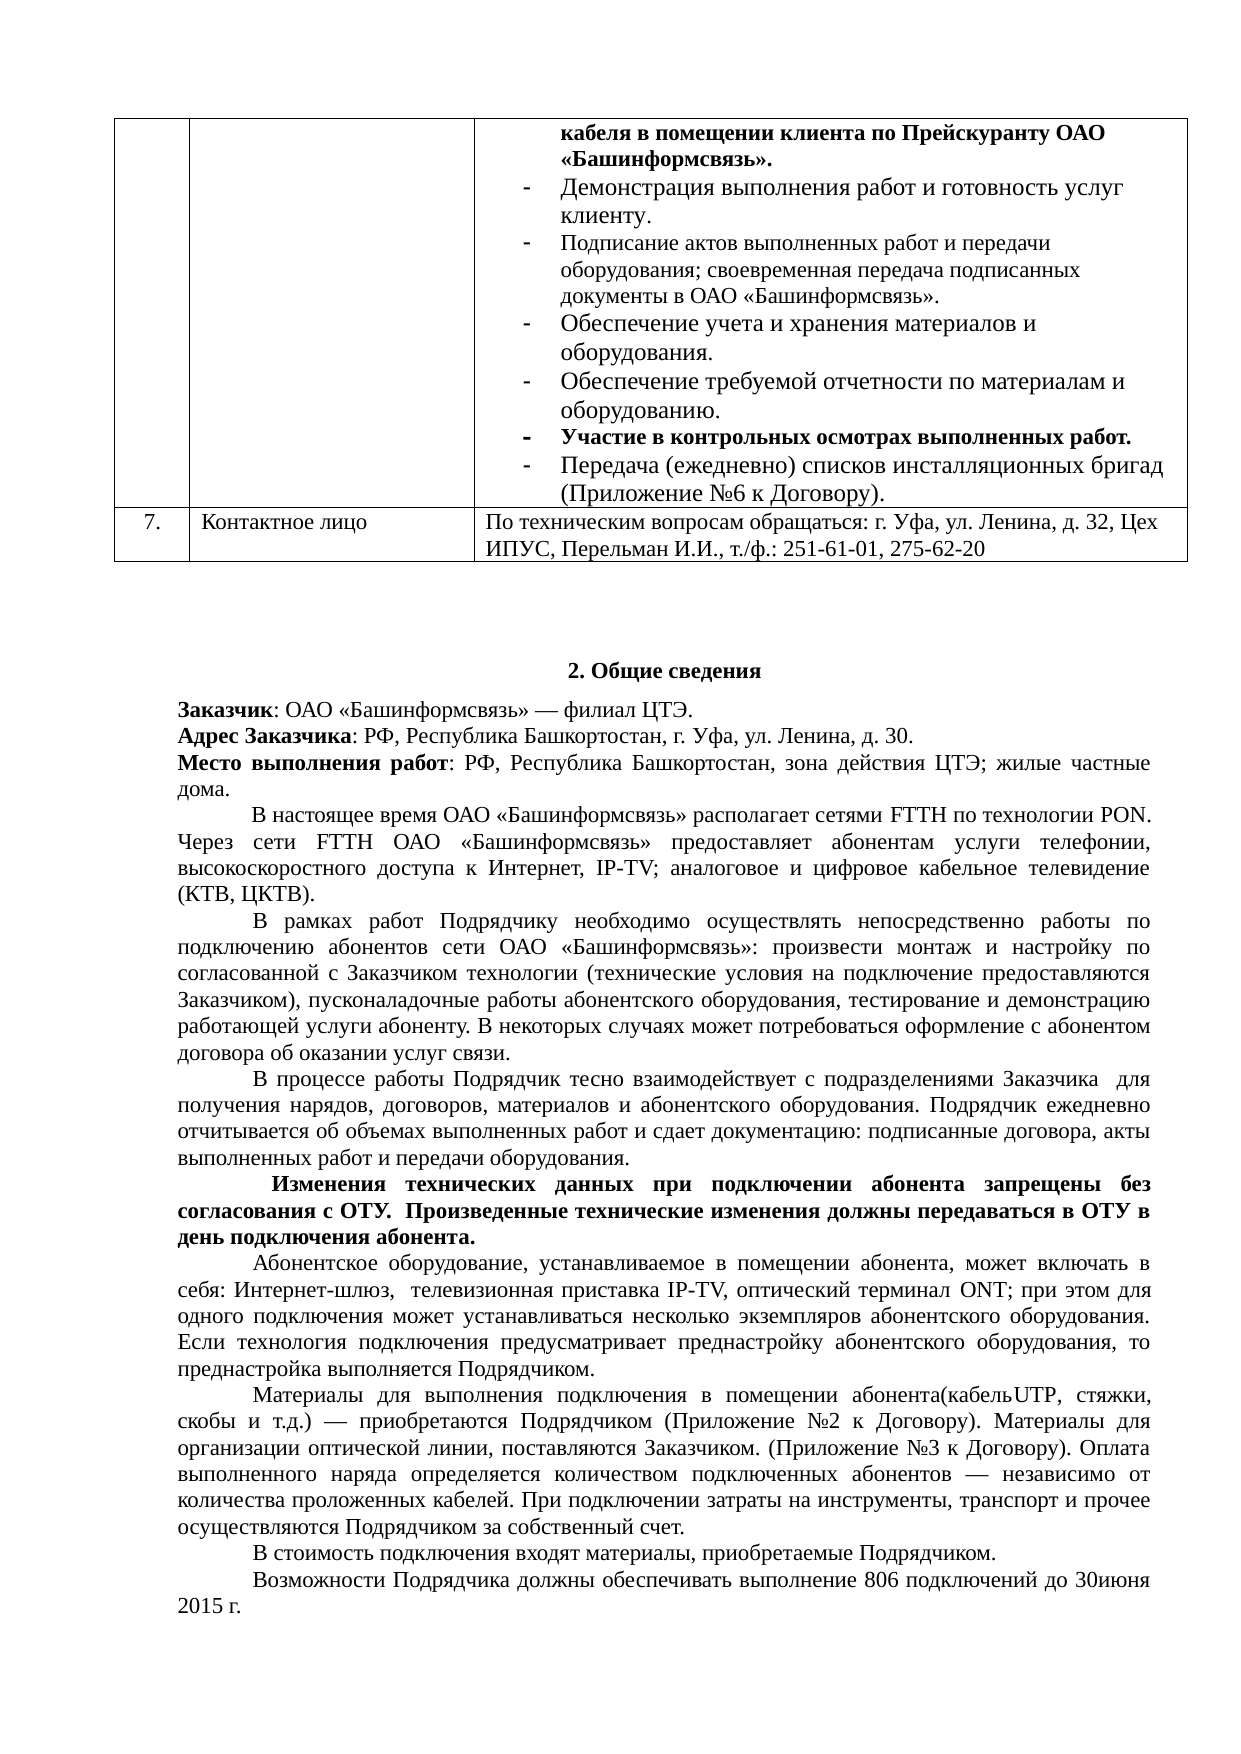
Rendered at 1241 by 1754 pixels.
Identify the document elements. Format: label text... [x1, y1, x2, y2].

text Адрес Заказчика: РФ, Республика Башкортостан, г. Уфа, ул. Ленина, д. 30. [177, 722, 1152, 749]
text Материалы для выполнения подключения в помещении абонента(кабельUTP, стяжки, скобы и т.д.) — приобретаются Подрядчиком (Приложение №2 к Договору). Материалы для организации оптической линии, поставляются Заказчиком. (Приложение №3 к Договору). Оплата выполненного наряда определяется количеством подключенных абонентов — независимо от количества проложенных кабелей. При подключении затраты на инструменты, транспорт и прочее осуществляются Подрядчиком за собственный счет. [177, 1381, 1152, 1539]
table_cell Контактное лицо [190, 508, 474, 561]
text Возможности Подрядчика должны обеспечивать выполнение 806 подключений до 30июня 2015 г. [177, 1566, 1152, 1618]
text Абонентское оборудование, устанавливаемое в помещении абонента, может включать в себя: Интернет-шлюз, телевизионная приставка IP-TV, оптический терминал ONT; при этом для одного подключения может устанавливаться несколько экземпляров абонентского оборудования. Если технология подключения предусматривает преднастройку абонентского оборудования, то преднастройка выполняется Подрядчиком. [177, 1249, 1152, 1381]
text В настоящее время ОАО «Башинформсвязь» располагает сетями FTTH по технологии PON. Через сети FTTH ОАО «Башинформсвязь» предоставляет абонентам услуги телефонии, высокоскоростного доступа к Интернет, IP-TV; аналоговое и цифровое кабельное телевидение (КТВ, ЦКТВ). [177, 801, 1152, 907]
text Изменения технических данных при подключении абонента запрещены без согласования с ОТУ. Произведенные технические изменения должны передаваться в ОТУ в день подключения абонента. [177, 1170, 1152, 1249]
text Место выполнения работ: РФ, Республика Башкортостан, зона действия ЦТЭ; жилые частные дома. [177, 749, 1152, 801]
text Заказчик: ОАО «Башинформсвязь» — филиал ЦТЭ. [177, 696, 1152, 722]
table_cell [190, 119, 474, 507]
table_cell По техническим вопросам обращаться: г. Уфа, ул. Ленина, д. 32, Цех ИПУС, Перельман И.И., т./ф.: 251-61-01, 275-62-20 [475, 508, 1187, 561]
text В рамках работ Подрядчику необходимо осуществлять непосредственно работы по подключению абонентов сети ОАО «Башинформсвязь»: произвести монтаж и настройку по согласованной с Заказчиком технологии (технические условия на подключение предоставляются Заказчиком), пусконаладочные работы абонентского оборудования, тестирование и демонстрацию работающей услуги абоненту. В некоторых случаях может потребоваться оформление с абонентом договора об оказании услуг связи. [177, 907, 1152, 1065]
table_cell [475, 119, 1187, 507]
table_cell 7. [115, 508, 189, 561]
text 2. Общие сведения [177, 657, 1152, 683]
table_cell 6. [115, 119, 189, 507]
text В стоимость подключения входят материалы, приобретаемые Подрядчиком. [177, 1539, 1152, 1566]
text В процессе работы Подрядчик тесно взаимодействует с подразделениями Заказчика для получения нарядов, договоров, материалов и абонентского оборудования. Подрядчик ежедневно отчитывается об объемах выполненных работ и сдает документацию: подписанные договора, акты выполненных работ и передачи оборудования. [177, 1065, 1152, 1170]
